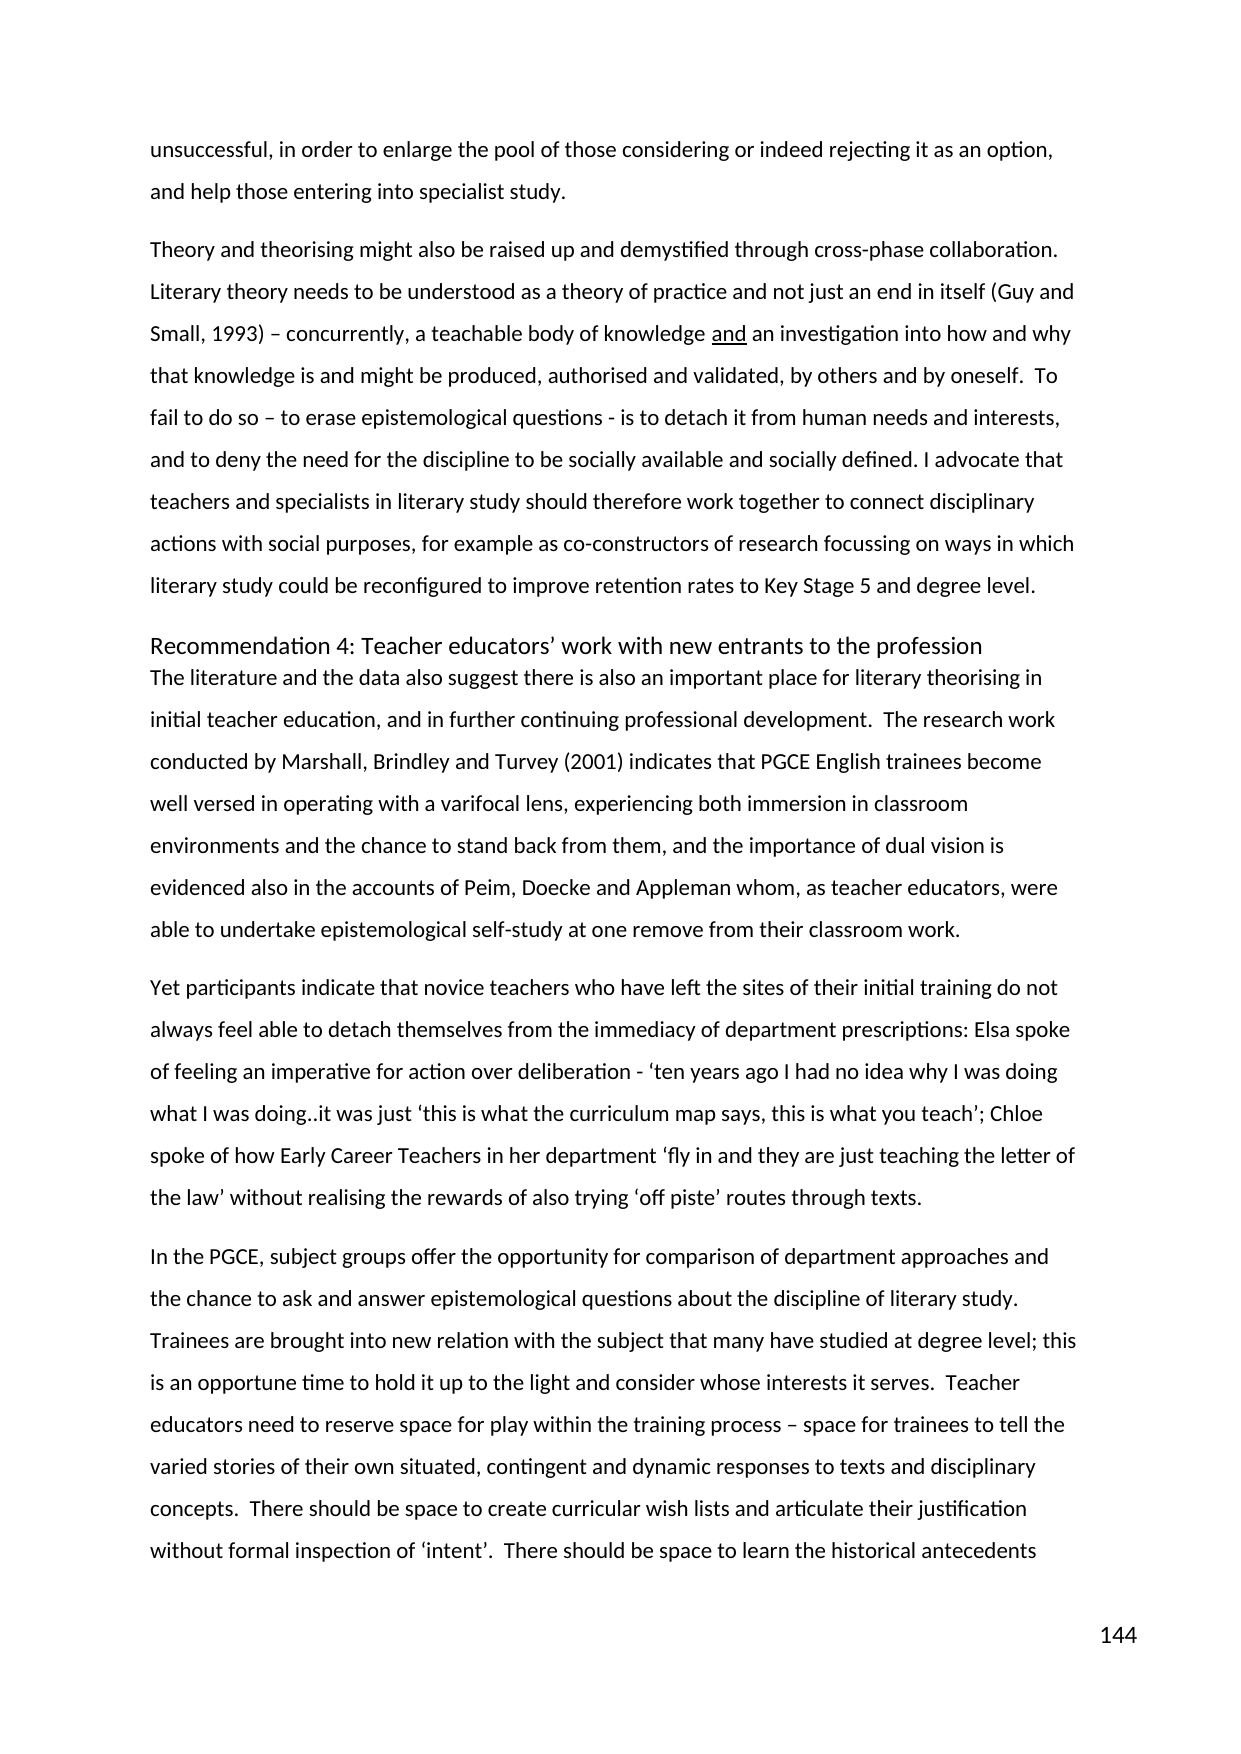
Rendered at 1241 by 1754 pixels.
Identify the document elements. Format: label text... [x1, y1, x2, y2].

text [150, 135, 1080, 205]
subtitle Recommendation 4: Teacher educators’ work with new entrants to the profession [150, 630, 1137, 660]
text Yet participants indicate that novice teachers who have left the sites of their initial training do not always feel able to detach themselves from the immediacy of department prescriptions: Elsa spoke of feeling an imperative for action over deliberation - ‘ten years ago I had no idea why I was doing what I was doing..it was just ‘this is what the curriculum map says, this is what you teach’; Chloe spoke of how Early Career Teachers in her department ‘fly in and they are just teaching the letter of the law’ without realising the rewards of also trying ‘off piste’ routes through texts. [150, 973, 1080, 1211]
text Theory and theorising might also be raised up and demystified through cross-phase collaboration. Literary theory needs to be understood as a theory of practice and not just an end in itself (Guy and Small, 1993) – concurrently, a teachable body of knowledge and an investigation into how and why that knowledge is and might be produced, authorised and validated, by others and by oneself. To fail to do so – to erase epistemological questions - is to detach it from human needs and interests, and to deny the need for the discipline to be socially available and socially defined. I advocate that teachers and specialists in literary study should therefore work together to connect disciplinary actions with social purposes, for example as co-constructors of research focussing on ways in which literary study could be reconfigured to improve retention rates to Key Stage 5 and degree level. [150, 235, 1080, 599]
text The literature and the data also suggest there is also an important place for literary theorising in initial teacher education, and in further continuing professional development. The research work conducted by Marshall, Brindley and Turvey (2001) indicates that PGCE English trainees become well versed in operating with a varifocal lens, experiencing both immersion in classroom environments and the chance to stand back from them, and the importance of dual vision is evidenced also in the accounts of Peim, Doecke and Appleman whom, as teacher educators, were able to undertake epistemological self-study at one remove from their classroom work. [150, 663, 1080, 943]
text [150, 1242, 1080, 1564]
